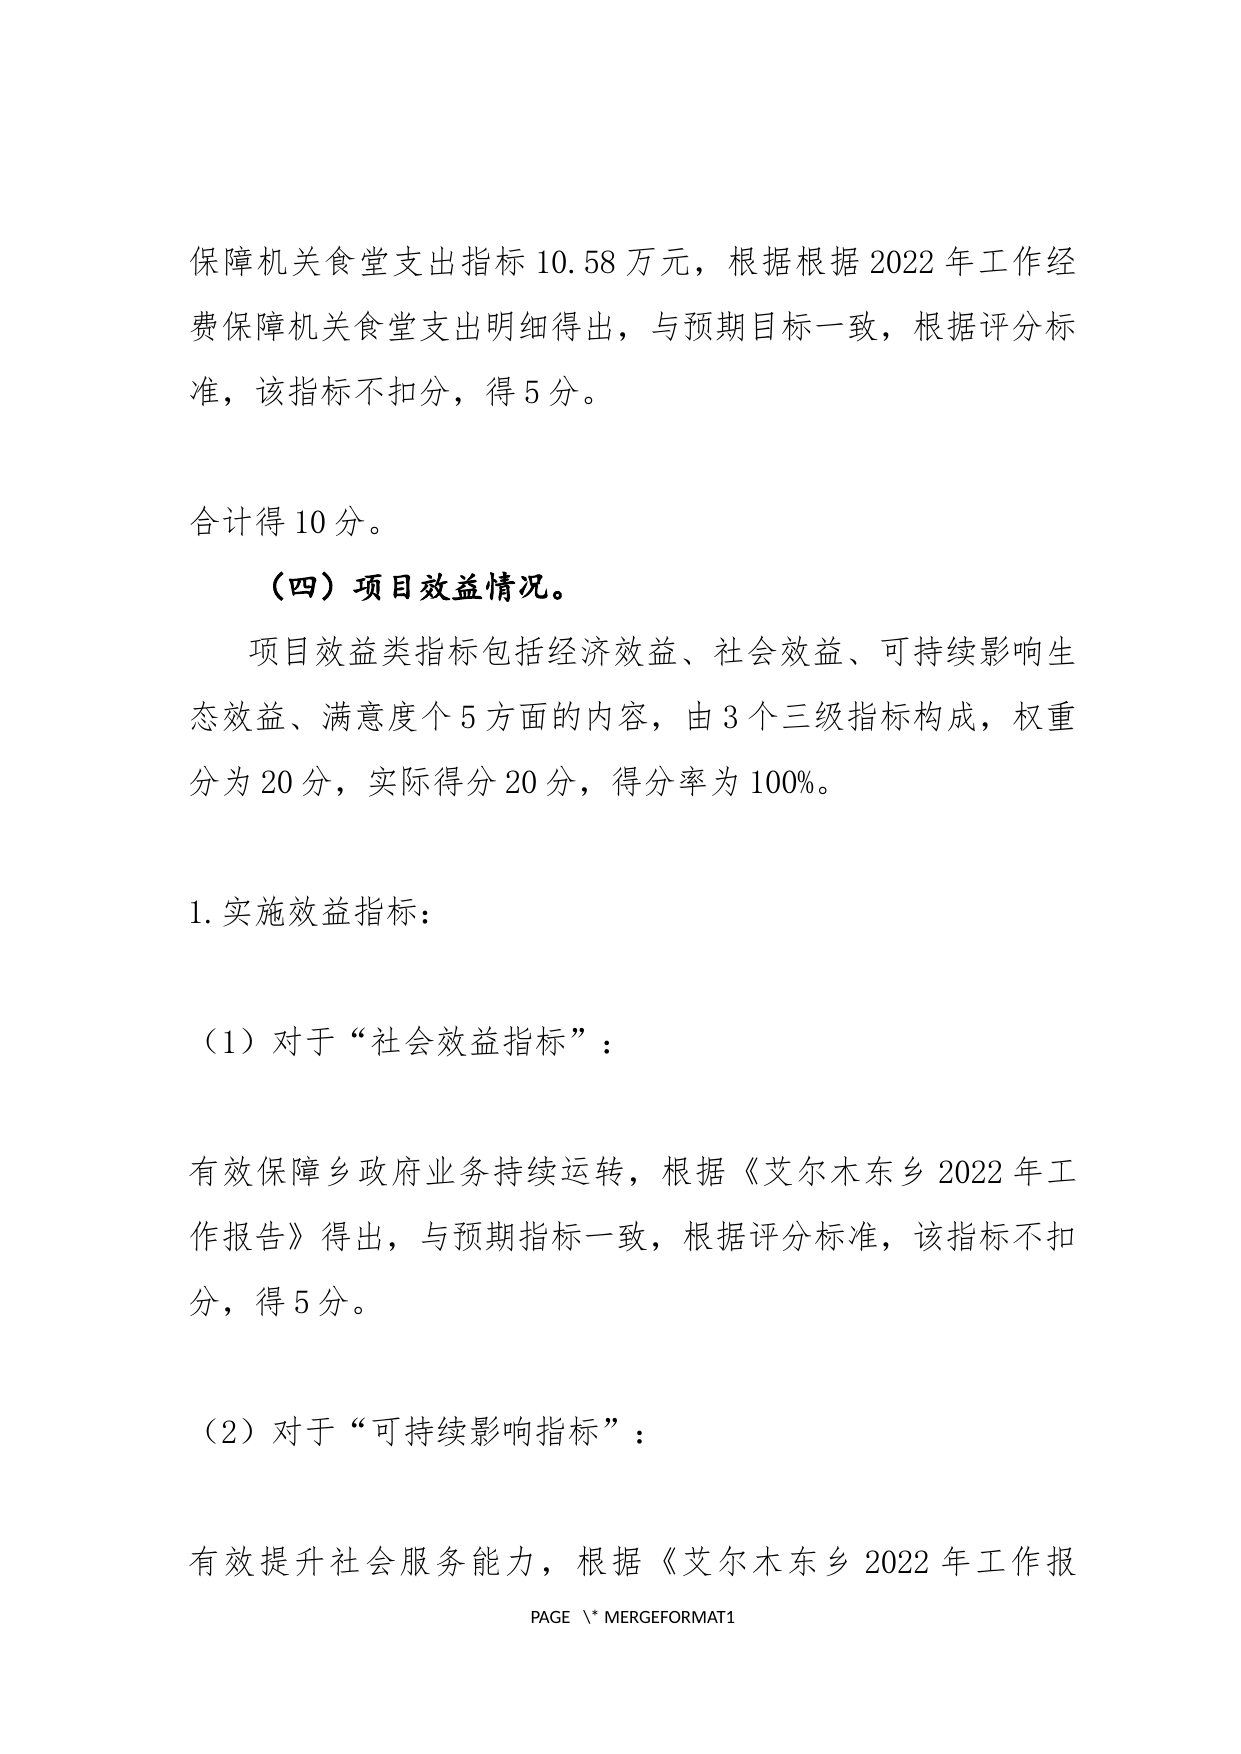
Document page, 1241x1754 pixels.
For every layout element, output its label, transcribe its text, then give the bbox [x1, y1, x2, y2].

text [187, 162, 1078, 552]
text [187, 617, 1078, 1592]
text （四）项目效益情况。 [187, 552, 1078, 617]
